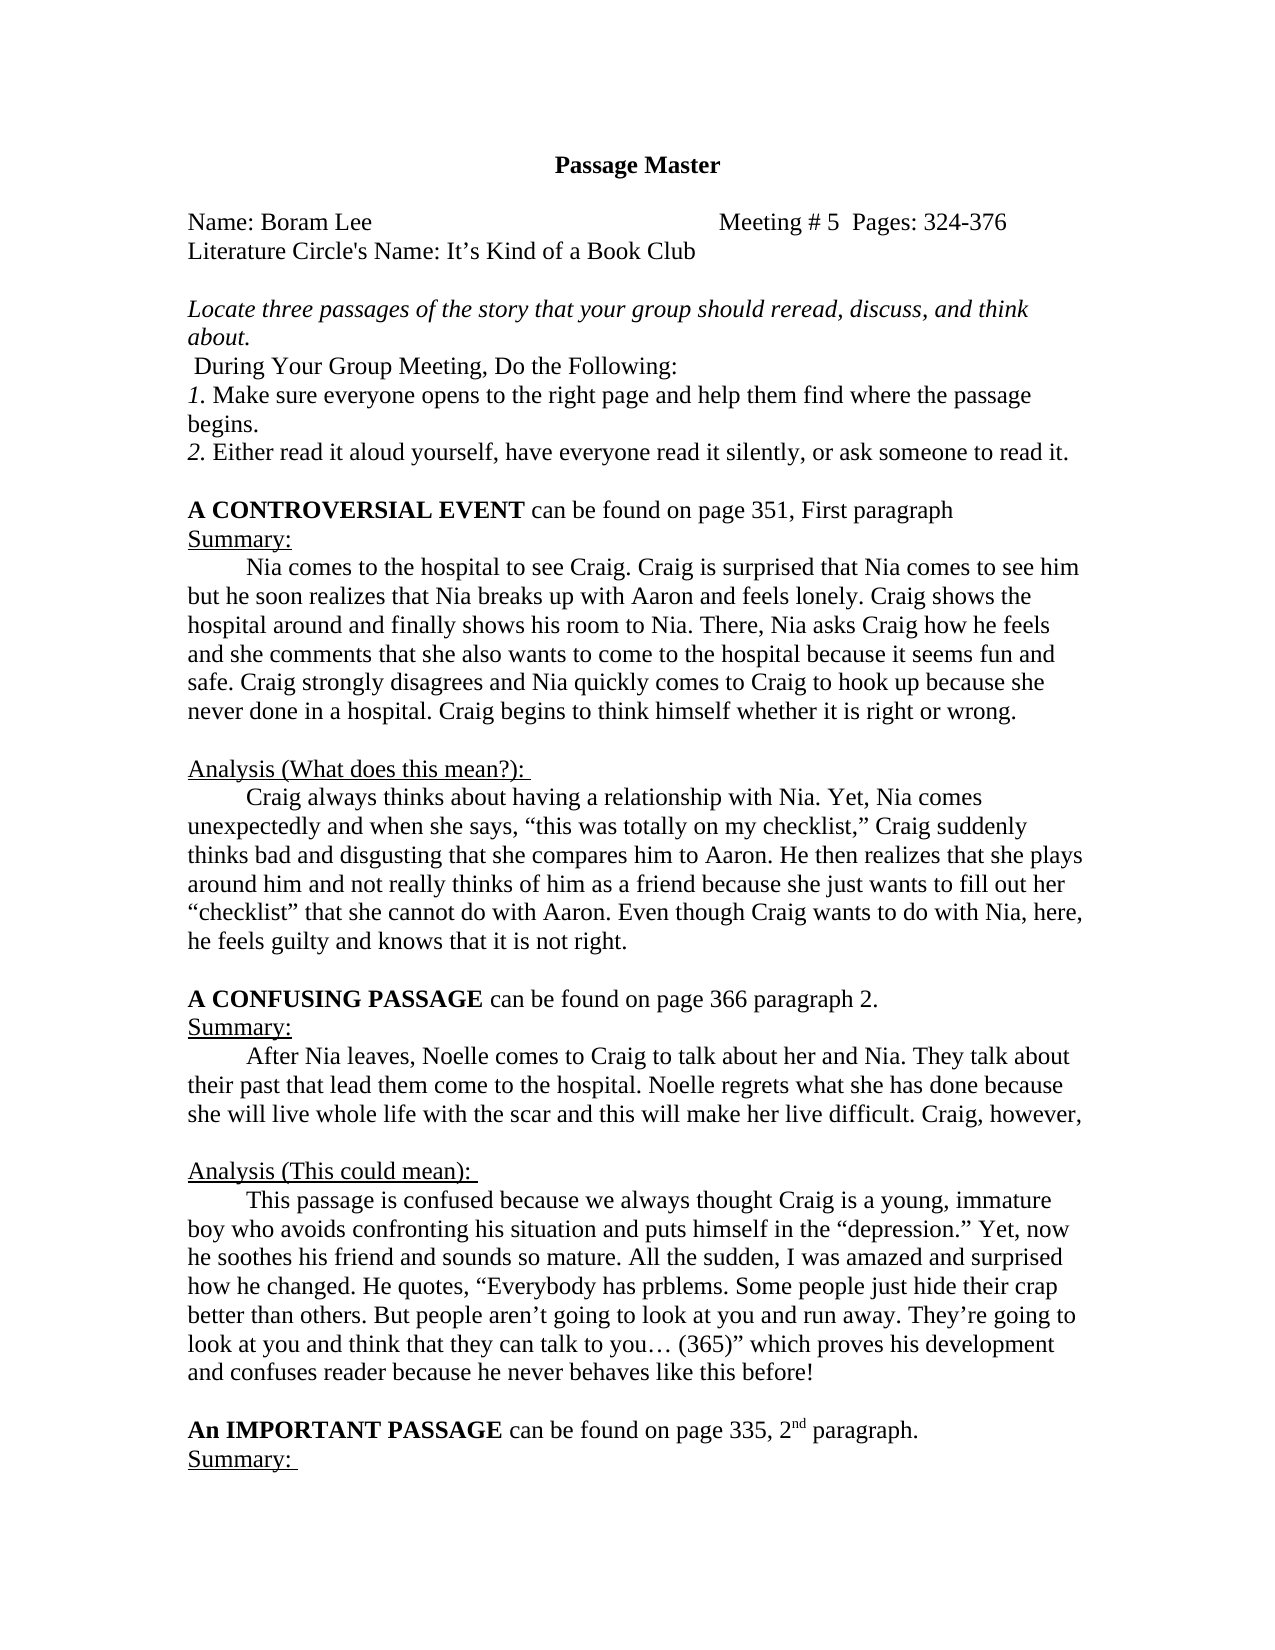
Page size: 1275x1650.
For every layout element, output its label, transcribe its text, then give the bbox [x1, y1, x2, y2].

text Summary: [187, 1444, 1087, 1472]
text Passage Master [187, 150, 1087, 179]
text This passage is confused because we always thought Craig is a young, immature boy who avoids confronting his situation and puts himself in the “depression.” Yet, now he soothes his friend and sounds so mature. All the sudden, I was amazed and surprised how he changed. He quotes, “Everybody has prblems. Some people just hide their crap better than others. But people aren’t going to look at you and run away. They’re going to look at you and think that they can talk to you… (365)” which proves his development and confuses reader because he never behaves like this before! [187, 1185, 1087, 1386]
text A CONTROVERSIAL EVENT can be found on page 351, First paragraph [187, 495, 1087, 524]
text Literature Circle's Name: It’s Kind of a Book Club [187, 236, 1087, 265]
text An IMPORTANT PASSAGE can be found on page 335, 2nd paragraph. [187, 1415, 1087, 1444]
text Locate three passages of the story that your group should reread, discuss, and think about. [187, 294, 1087, 351]
text After Nia leaves, Noelle comes to Craig to talk about her and Nia. They talk about their past that lead them come to the hospital. Noelle regrets what she has done because she will live whole life with the scar and this will make her live difficult. Craig, however, [187, 1041, 1087, 1127]
text A CONFUSING PASSAGE can be found on page 366 paragraph 2. [187, 984, 1087, 1012]
text Name: Boram Lee Meeting # 5 Pages: 324-376 [187, 207, 1087, 236]
text 2. Either read it aloud yourself, have everyone read it silently, or ask someone to read it. [187, 437, 1087, 466]
text Summary: [187, 1012, 1087, 1041]
text Analysis (This could mean): [187, 1156, 1087, 1185]
text 1. Make sure everyone opens to the right page and help them find where the passage begins. [187, 380, 1087, 437]
text During Your Group Meeting, Do the Following: [187, 351, 1087, 380]
text Analysis (What does this mean?): [187, 754, 1087, 782]
text Summary: [187, 524, 1087, 552]
text Craig always thinks about having a relationship with Nia. Yet, Nia comes unexpectedly and when she says, “this was totally on my checklist,” Craig suddenly thinks bad and disgusting that she compares him to Aaron. He then realizes that she plays around him and not really thinks of him as a friend because she just wants to fill out her “checklist” that she cannot do with Aaron. Even though Craig wants to do with Nia, here, he feels guilty and knows that it is not right. [187, 782, 1087, 955]
text Nia comes to the hospital to see Craig. Craig is surprised that Nia comes to see him but he soon realizes that Nia breaks up with Aaron and feels lonely. Craig shows the hospital around and finally shows his room to Nia. There, Nia asks Craig how he feels and she comments that she also wants to come to the hospital because it seems fun and safe. Craig strongly disagrees and Nia quickly comes to Craig to hook up because she never done in a hospital. Craig begins to think himself whether it is right or wrong. [187, 552, 1087, 725]
